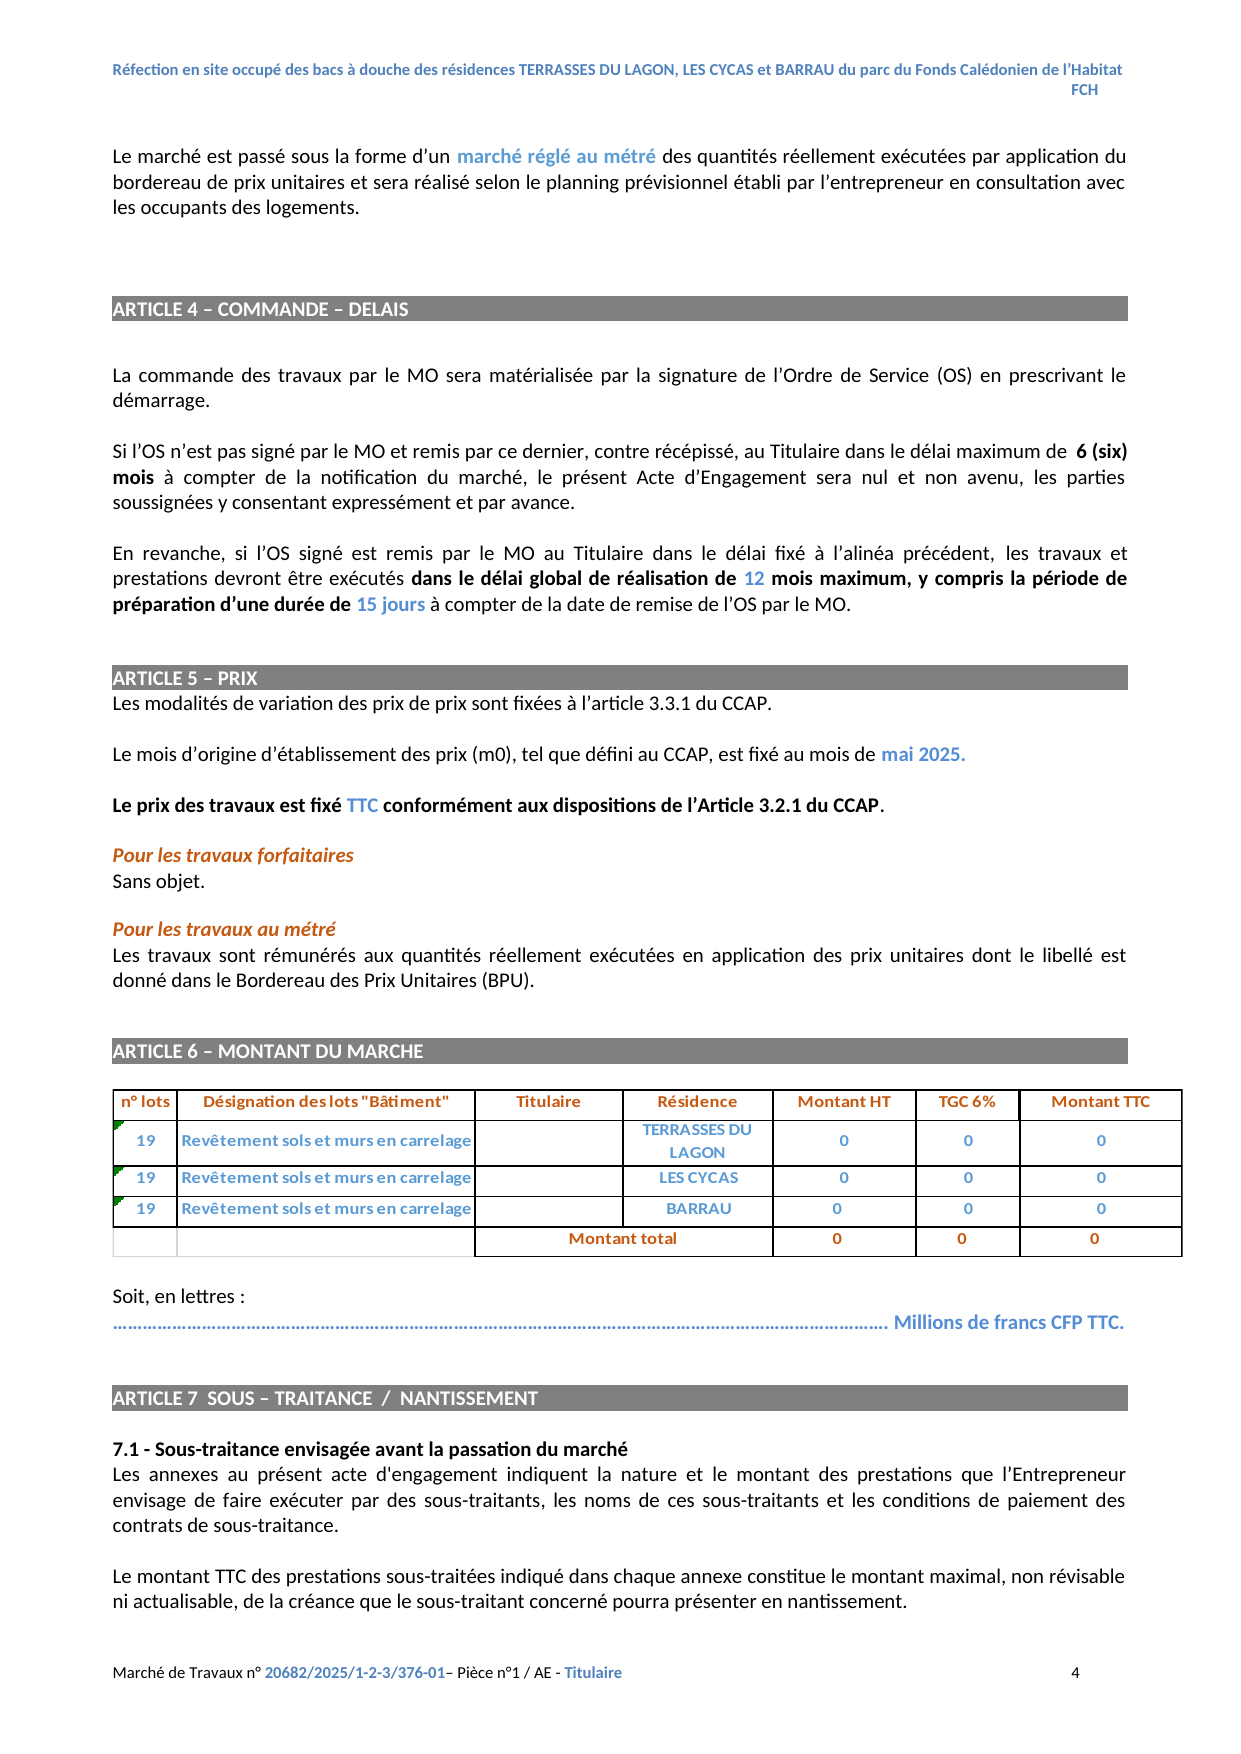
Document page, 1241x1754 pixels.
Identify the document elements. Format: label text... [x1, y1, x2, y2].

text 7.1 - Sous-traitance envisagée avant la passation du marché [112, 1436, 1128, 1461]
text Les modalités de variation des prix de prix sont fixées à l’article 3.3.1 du CCAP. [112, 690, 1128, 716]
text Le montant TTC des prestations sous-traitées indiqué dans chaque annexe constitue le montant maximal, non révisable ni actualisable, de la créance que le sous-traitant concerné pourra présenter en nantissement. [112, 1563, 1128, 1614]
text Si l’OS n’est pas signé par le MO et remis par ce dernier, contre récépissé, au Titulaire dans le délai maximum de 6 (six) mois à compter de la notification du marché, le présent Acte d’Engagement sera nul et non avenu, les parties soussignées y consentant expressément et par avance. [112, 438, 1128, 515]
text ARTICLE 5 – PRIX [112, 665, 1128, 690]
text Le mois d’origine d’établissement des prix (m0), tel que défini au CCAP, est fixé au mois de mai 2025. [112, 741, 1128, 766]
text …………………………………………………………………………………………………………………………………………. Millions de francs CFP TTC. [112, 1309, 1128, 1334]
text Soit, en lettres : [112, 1283, 1128, 1309]
text ARTICLE 7 SOUS – TRAITANCE / NANTISSEMENT [112, 1385, 1128, 1411]
text Les travaux sont rémunérés aux quantités réellement exécutées en application des prix unitaires dont le libellé est donné dans le Bordereau des Prix Unitaires (BPU). [112, 942, 1128, 993]
text La commande des travaux par le MO sera matérialisée par la signature de l’Ordre de Service (OS) en prescrivant le démarrage. [112, 362, 1128, 413]
text Pour les travaux forfaitaires [112, 843, 1128, 868]
text Le marché est passé sous la forme d’un marché réglé au métré des quantités réellement exécutées par application du bordereau de prix unitaires et sera réalisé selon le planning prévisionnel établi par l’entrepreneur en consultation avec les occupants des logements. [112, 143, 1128, 220]
text ARTICLE 6 – MONTANT du marche [112, 1038, 1128, 1064]
text En revanche, si l’OS signé est remis par le MO au Titulaire dans le délai fixé à l’alinéa précédent, les travaux et prestations devront être exécutés dans le délai global de réalisation de 12 mois maximum, y compris la période de préparation d’une durée de 15 jours à compter de la date de remise de l’OS par le MO. [112, 540, 1128, 616]
text Pour les travaux au métré [112, 916, 1128, 942]
text Le prix des travaux est fixé TTC conformément aux dispositions de l’Article 3.2.1 du CCAP. [112, 792, 1128, 817]
text ARTICLE 4 – COMMANDE – DELAIS [112, 296, 1128, 321]
text Les annexes au présent acte d'engagement indiquent la nature et le montant des prestations que l’Entrepreneur envisage de faire exécuter par des sous-traitants, les noms de ces sous-traitants et les conditions de paiement des contrats de sous-traitance. [112, 1461, 1128, 1538]
text Sans objet. [112, 868, 1128, 893]
